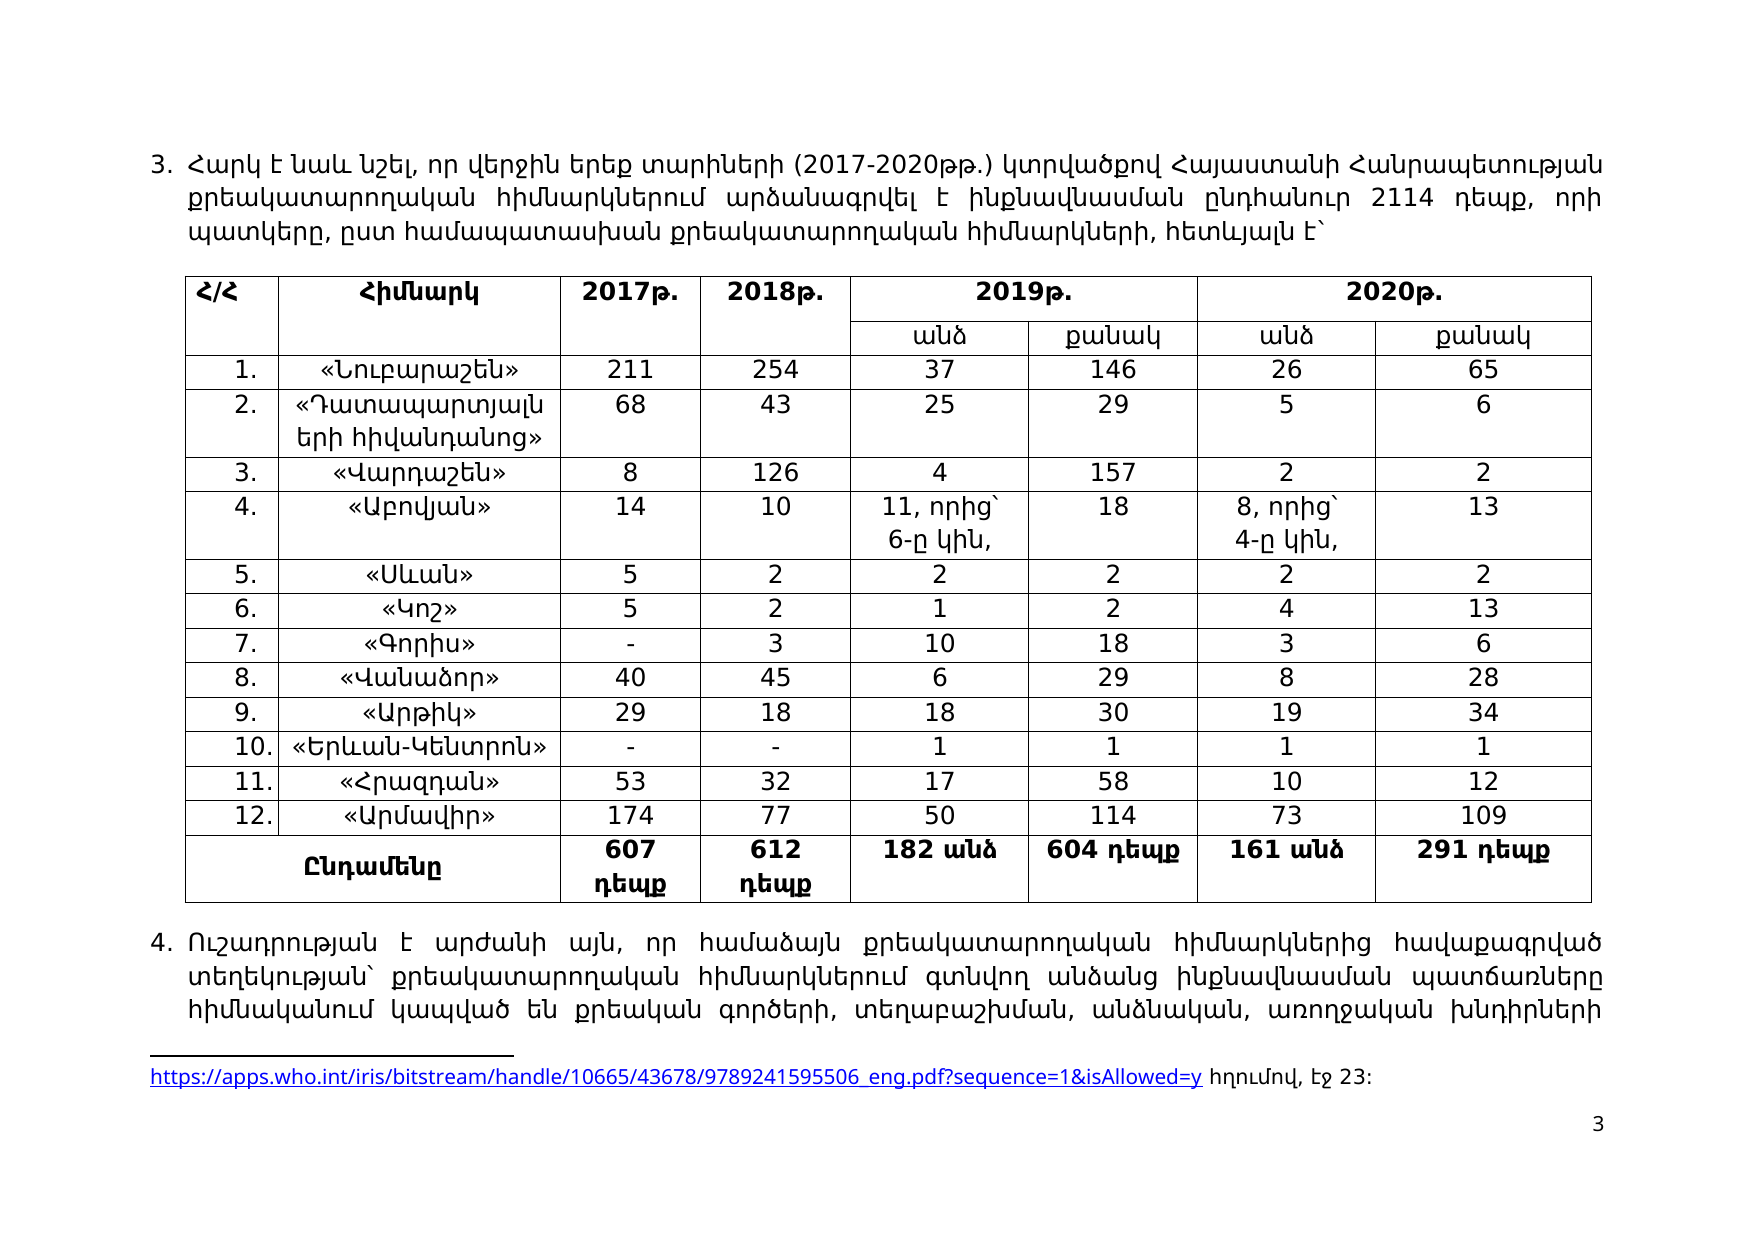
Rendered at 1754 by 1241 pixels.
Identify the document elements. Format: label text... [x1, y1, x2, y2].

table_cell 182 անձ [851, 836, 1028, 902]
table_cell 2 [1029, 594, 1197, 628]
table_cell [186, 356, 278, 389]
table_cell 211 [561, 356, 700, 389]
table_cell 1 [851, 594, 1028, 628]
table_header 2018թ. [701, 277, 850, 354]
table_cell 3 [1198, 629, 1375, 662]
table_cell 2 [701, 594, 850, 628]
table_cell 10 [701, 492, 850, 559]
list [150, 928, 1604, 1024]
table_cell «Դատապարտյալների հիվանդանոց» [279, 390, 560, 457]
table_cell 28 [1376, 663, 1591, 697]
table_cell 5 [561, 560, 700, 593]
table_cell 8 [1198, 663, 1375, 697]
table_cell 58 [1029, 767, 1197, 800]
table_cell 612 դեպք [701, 836, 850, 902]
table_cell 18 [1029, 629, 1197, 662]
table_cell 2 [851, 560, 1028, 593]
table_cell 13 [1376, 594, 1591, 628]
table_cell 53 [561, 767, 700, 800]
table_cell 1 [851, 732, 1028, 766]
table_cell 604 դեպք [1029, 836, 1197, 902]
table_cell 77 [701, 801, 850, 834]
table_cell 10 [1198, 767, 1375, 800]
table_cell 29 [561, 698, 700, 731]
table_cell 43 [701, 390, 850, 457]
table_cell 18 [1029, 492, 1197, 559]
table_cell [186, 492, 278, 559]
table_cell 10 [851, 629, 1028, 662]
table_cell 126 [701, 458, 850, 491]
table_cell 174 [561, 801, 700, 834]
table_cell 19 [1198, 698, 1375, 731]
table_cell 4 [1198, 594, 1375, 628]
table_cell 1 [1029, 732, 1197, 766]
table_cell 146 [1029, 356, 1197, 389]
table_cell «Նուբարաշեն» [279, 356, 560, 389]
table_cell - [561, 732, 700, 766]
table_cell 29 [1029, 663, 1197, 697]
table_cell 2 [1198, 560, 1375, 593]
table_cell 114 [1029, 801, 1197, 834]
table_cell 26 [1198, 356, 1375, 389]
table_cell 2 [1198, 458, 1375, 491]
table_cell 6 [851, 663, 1028, 697]
table_cell «Գորիս» [279, 629, 560, 662]
table_cell [186, 663, 278, 697]
table_cell 73 [1198, 801, 1375, 834]
table_cell [186, 560, 278, 593]
table_cell [186, 594, 278, 628]
table_cell - [561, 629, 700, 662]
table_cell քանակ [1376, 322, 1591, 354]
table_cell 3 [701, 629, 850, 662]
table_cell 6 [1376, 390, 1591, 457]
table_cell 30 [1029, 698, 1197, 731]
table_cell 11, որից՝ 6-ը կին, [851, 492, 1028, 559]
table_cell [186, 801, 278, 834]
table_cell 109 [1376, 801, 1591, 834]
table_cell 37 [851, 356, 1028, 389]
table_cell 25 [851, 390, 1028, 457]
table_header Հ/Հ [186, 277, 278, 354]
table_cell 6 [1376, 629, 1591, 662]
table_cell 291 դեպք [1376, 836, 1591, 902]
table_cell «Վանաձոր» [279, 663, 560, 697]
table_cell [186, 767, 278, 800]
table_cell 2 [1376, 560, 1591, 593]
table_cell 2 [701, 560, 850, 593]
table_cell «Արթիկ» [279, 698, 560, 731]
table_cell 2 [1029, 560, 1197, 593]
table_cell «Կոշ» [279, 594, 560, 628]
table_cell 5 [561, 594, 700, 628]
table_cell - [701, 732, 850, 766]
table_cell 40 [561, 663, 700, 697]
table_cell 32 [701, 767, 850, 800]
table_cell 1 [1198, 732, 1375, 766]
table_cell «Հրազդան» [279, 767, 560, 800]
table_cell 50 [851, 801, 1028, 834]
table_cell [186, 732, 278, 766]
table_cell 607 դեպք [561, 836, 700, 902]
table_cell 68 [561, 390, 700, 457]
table_cell «Աբովյան» [279, 492, 560, 559]
table_cell 5 [1198, 390, 1375, 457]
table_cell 18 [701, 698, 850, 731]
table_cell 1 [1376, 732, 1591, 766]
table_cell «Երևան-Կենտրոն» [279, 732, 560, 766]
table_cell «Վարդաշեն» [279, 458, 560, 491]
table_cell 29 [1029, 390, 1197, 457]
table_cell 254 [701, 356, 850, 389]
table_header 2019թ. [851, 277, 1197, 321]
table_cell 8, որից՝ 4-ը կին, [1198, 492, 1375, 559]
table_cell 161 անձ [1198, 836, 1375, 902]
table_cell 17 [851, 767, 1028, 800]
table_cell անձ [1198, 322, 1375, 354]
table_cell 45 [701, 663, 850, 697]
table_cell 2 [1376, 458, 1591, 491]
table_cell 157 [1029, 458, 1197, 491]
table_header 2017թ. [561, 277, 700, 354]
table_cell 13 [1376, 492, 1591, 559]
table_cell 34 [1376, 698, 1591, 731]
table_header 2020թ. [1198, 277, 1591, 321]
table_cell «Սևան» [279, 560, 560, 593]
table_cell 4 [851, 458, 1028, 491]
table_cell 18 [851, 698, 1028, 731]
table_cell [186, 698, 278, 731]
list Հարկ է նաև նշել, որ վերջին երեք տարիների (2017-2020թթ.) կտրվածքով Հայաստանի Հանրապետության քրեակատարողական հիմնարկներում արձանագրվել է ինքնավնասման ընդհանուր 2114 դեպք, որի պատկերը, ըստ համապատասխան քրեակատարողական հիմնարկների, հետևյալն է` [150, 150, 1604, 246]
table_cell 65 [1376, 356, 1591, 389]
table_cell 8 [561, 458, 700, 491]
table_cell [186, 629, 278, 662]
table_cell «Արմավիր» [279, 801, 560, 834]
table_cell [186, 458, 278, 491]
table_cell անձ [851, 322, 1028, 354]
table_cell քանակ [1029, 322, 1197, 354]
table_cell Ընդամենը [186, 836, 560, 902]
table_header Հիմնարկ [279, 277, 560, 354]
table_cell 14 [561, 492, 700, 559]
table_cell 12 [1376, 767, 1591, 800]
table_cell [186, 390, 278, 457]
